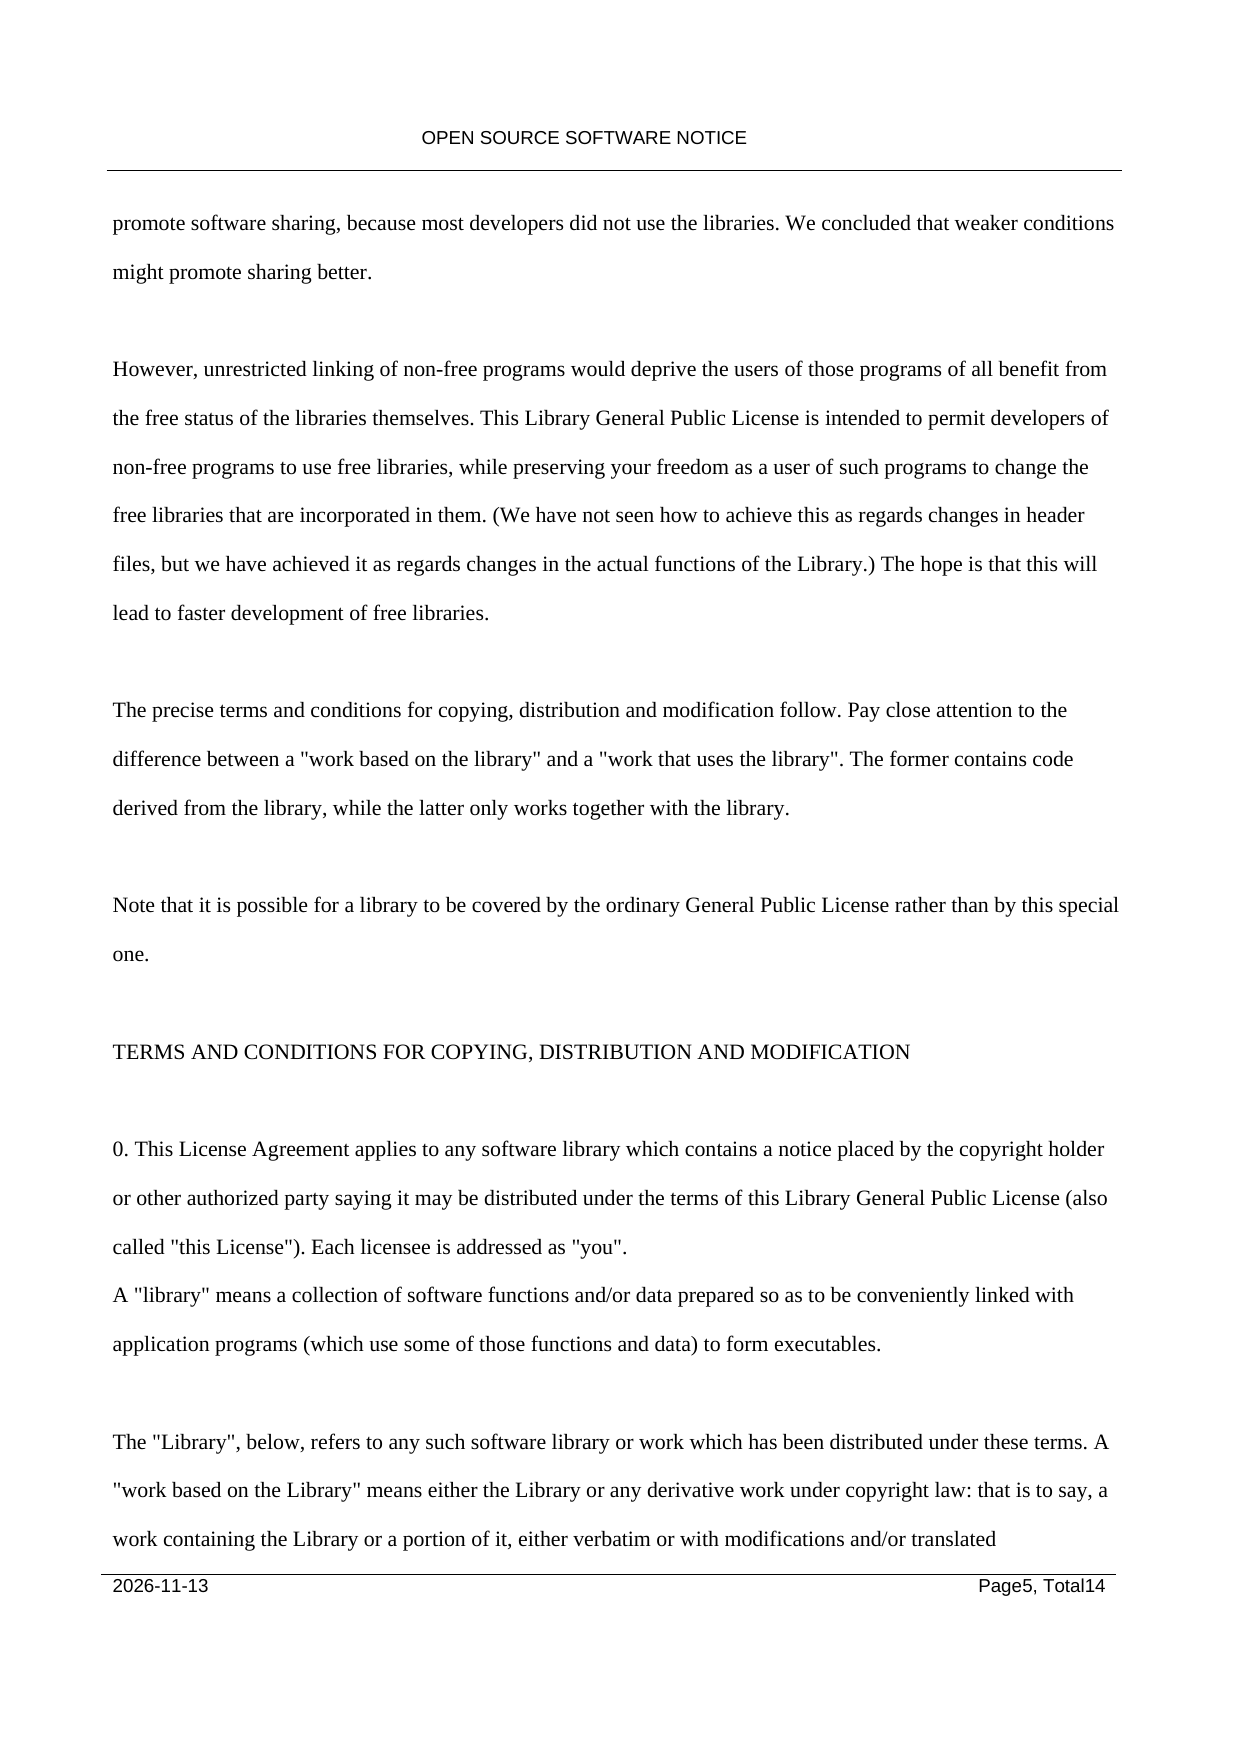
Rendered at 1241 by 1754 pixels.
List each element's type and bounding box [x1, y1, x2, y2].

text [112, 206, 1128, 1555]
